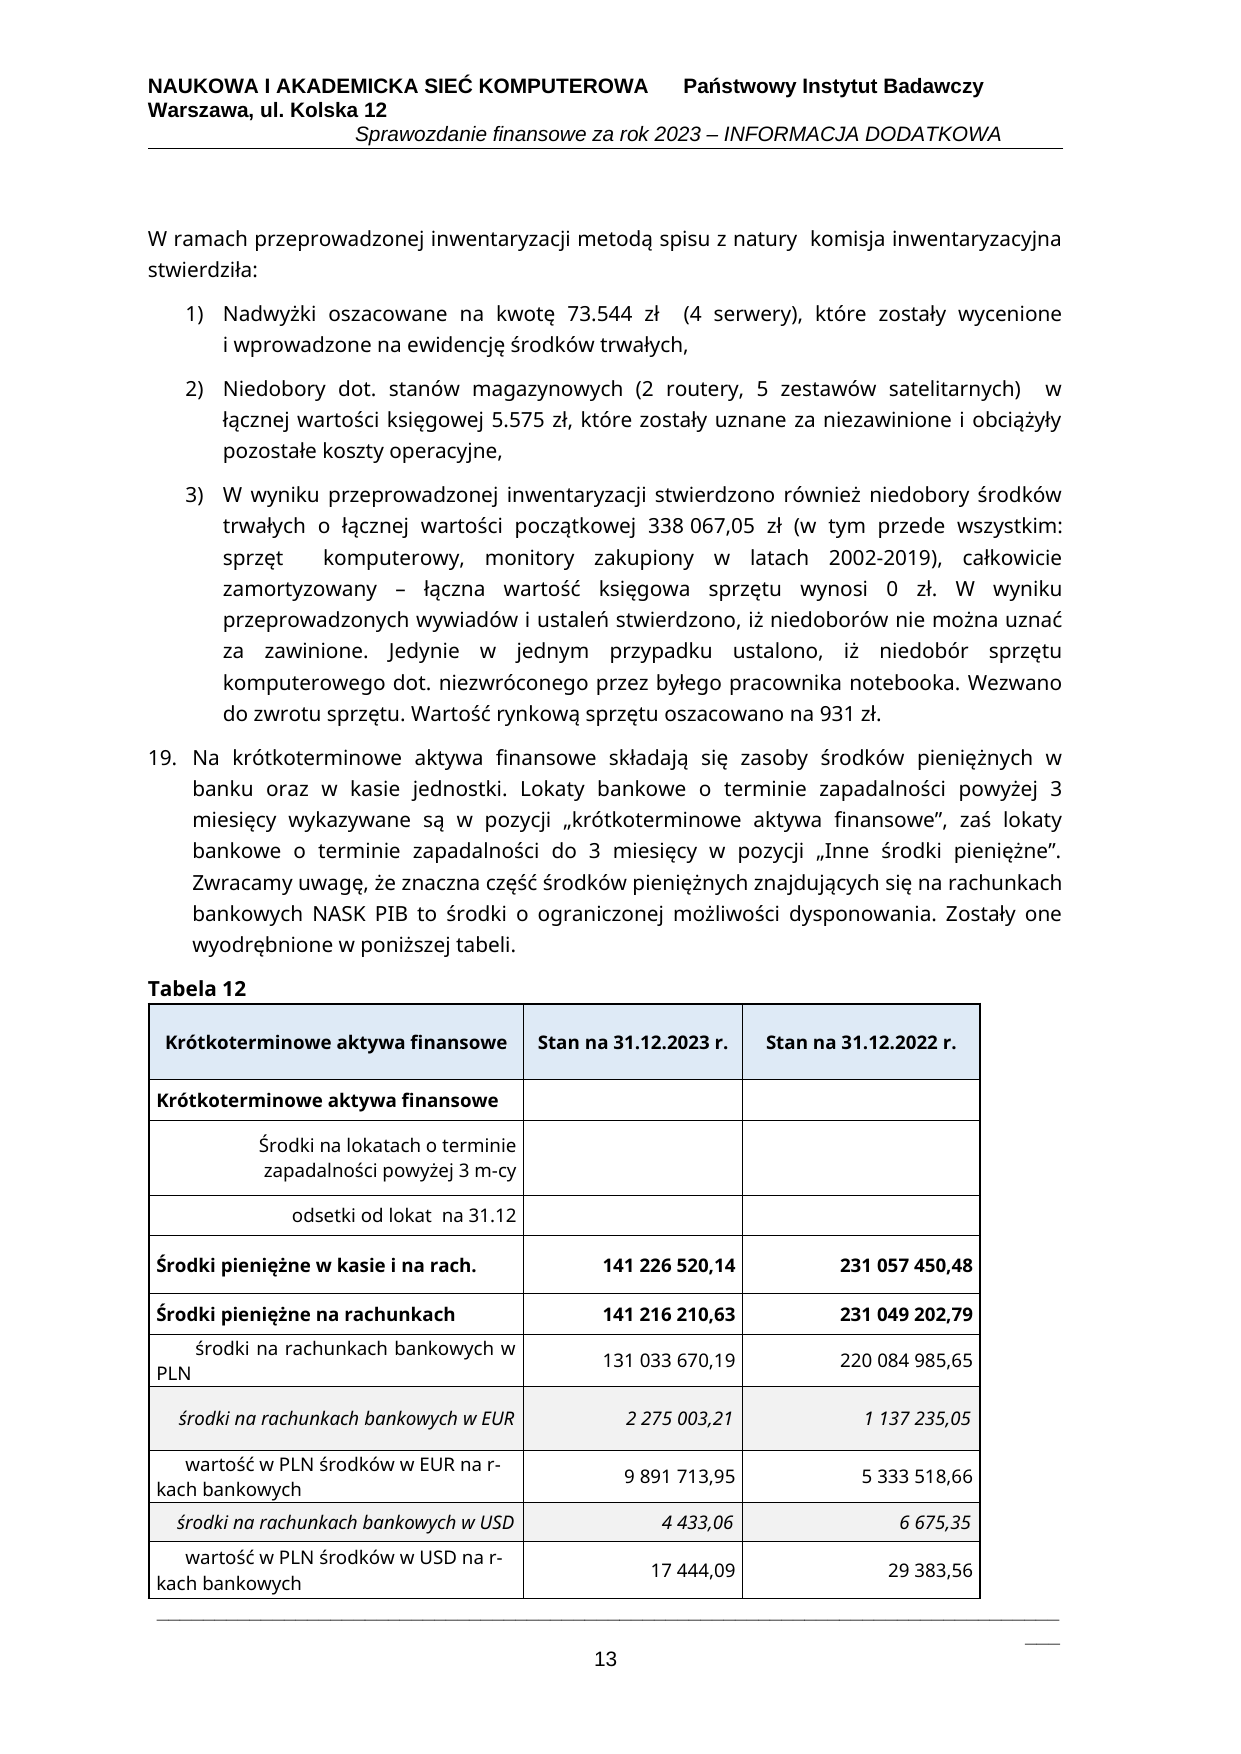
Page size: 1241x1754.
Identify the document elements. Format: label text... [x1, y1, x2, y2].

list Niedobory dot. stanów magazynowych (2 routery, 5 zestawów satelitarnych) w łącznej wartości księgowej 5.575 zł, które zostały uznane za niezawinione i obciążyły pozostałe koszty operacyjne, [185, 371, 1063, 465]
table_cell Krótkoterminowe aktywa finansowe [150, 1080, 523, 1120]
table_cell odsetki od lokat na 31.12 [150, 1196, 523, 1235]
table_cell 5 333 518,66 [743, 1451, 979, 1502]
table_cell [524, 1121, 742, 1195]
table_cell 231 049 202,79 [743, 1294, 979, 1334]
table_cell 1 137 235,05 [743, 1387, 979, 1450]
text Tabela 12 [148, 971, 1063, 1003]
table_cell 2 275 003,21 [524, 1387, 742, 1450]
table_cell 9 891 713,95 [524, 1451, 742, 1502]
table_cell Środki pieniężne w kasie i na rach. [150, 1236, 523, 1293]
table_cell 231 057 450,48 [743, 1236, 979, 1293]
table_cell Środki pieniężne na rachunkach [150, 1294, 523, 1334]
table_cell środki na rachunkach bankowych w USD [150, 1503, 523, 1541]
table_cell [524, 1196, 742, 1235]
table_cell 4 433,06 [524, 1503, 742, 1541]
table_cell wartość w PLN środków w USD na r-kach bankowych [150, 1542, 523, 1597]
table_cell [743, 1080, 979, 1120]
table_cell 141 226 520,14 [524, 1236, 742, 1293]
table_cell 131 033 670,19 [524, 1335, 742, 1386]
list W wyniku przeprowadzonej inwentaryzacji stwierdzono również niedobory środków trwałych o łącznej wartości początkowej 338 067,05 zł (w tym przede wszystkim: sprzęt komputerowy, monitory zakupiony w latach 2002-2019), całkowicie zamortyzowany – łączna wartość księgowa sprzętu wynosi 0 zł. W wyniku przeprowadzonych wywiadów i ustaleń stwierdzono, iż niedoborów nie można uznać za zawinione. Jedynie w jednym przypadku ustalono, iż niedobór sprzętu komputerowego dot. niezwróconego przez byłego pracownika notebooka. Wezwano do zwrotu sprzętu. Wartość rynkową sprzętu oszacowano na 931 zł. [185, 478, 1063, 728]
table_cell środki na rachunkach bankowych w EUR [150, 1387, 523, 1450]
table_header Stan na 31.12.2022 r. [743, 1005, 979, 1079]
list Na krótkoterminowe aktywa finansowe składają się zasoby środków pieniężnych w banku oraz w kasie jednostki. Lokaty bankowe o terminie zapadalności powyżej 3 miesięcy wykazywane są w pozycji „krótkoterminowe aktywa finansowe”, zaś lokaty bankowe o terminie zapadalności do 3 miesięcy w pozycji „Inne środki pieniężne”. Zwracamy uwagę, że znaczna część środków pieniężnych znajdujących się na rachunkach bankowych NASK PIB to środki o ograniczonej możliwości dysponowania. Zostały one wyodrębnione w poniższej tabeli. [148, 740, 1063, 959]
list Nadwyżki oszacowane na kwotę 73.544 zł (4 serwery), które zostały wycenione i wprowadzone na ewidencję środków trwałych, [185, 296, 1063, 359]
table_cell 6 675,35 [743, 1503, 979, 1541]
table_cell [743, 1121, 979, 1195]
table_cell 220 084 985,65 [743, 1335, 979, 1386]
table_cell 17 444,09 [524, 1542, 742, 1597]
table_header Stan na 31.12.2023 r. [524, 1005, 742, 1079]
table_cell Środki na lokatach o terminie zapadalności powyżej 3 m-cy [150, 1121, 523, 1195]
table_cell 141 216 210,63 [524, 1294, 742, 1334]
table_cell 29 383,56 [743, 1542, 979, 1597]
table_cell środki na rachunkach bankowych w PLN [150, 1335, 523, 1386]
table_cell [524, 1080, 742, 1120]
text W ramach przeprowadzonej inwentaryzacji metodą spisu z natury komisja inwentaryzacyjna stwierdziła: [148, 221, 1063, 284]
table_cell wartość w PLN środków w EUR na r-kach bankowych [150, 1451, 523, 1502]
table_cell [743, 1196, 979, 1235]
table_header Krótkoterminowe aktywa finansowe [150, 1005, 523, 1079]
